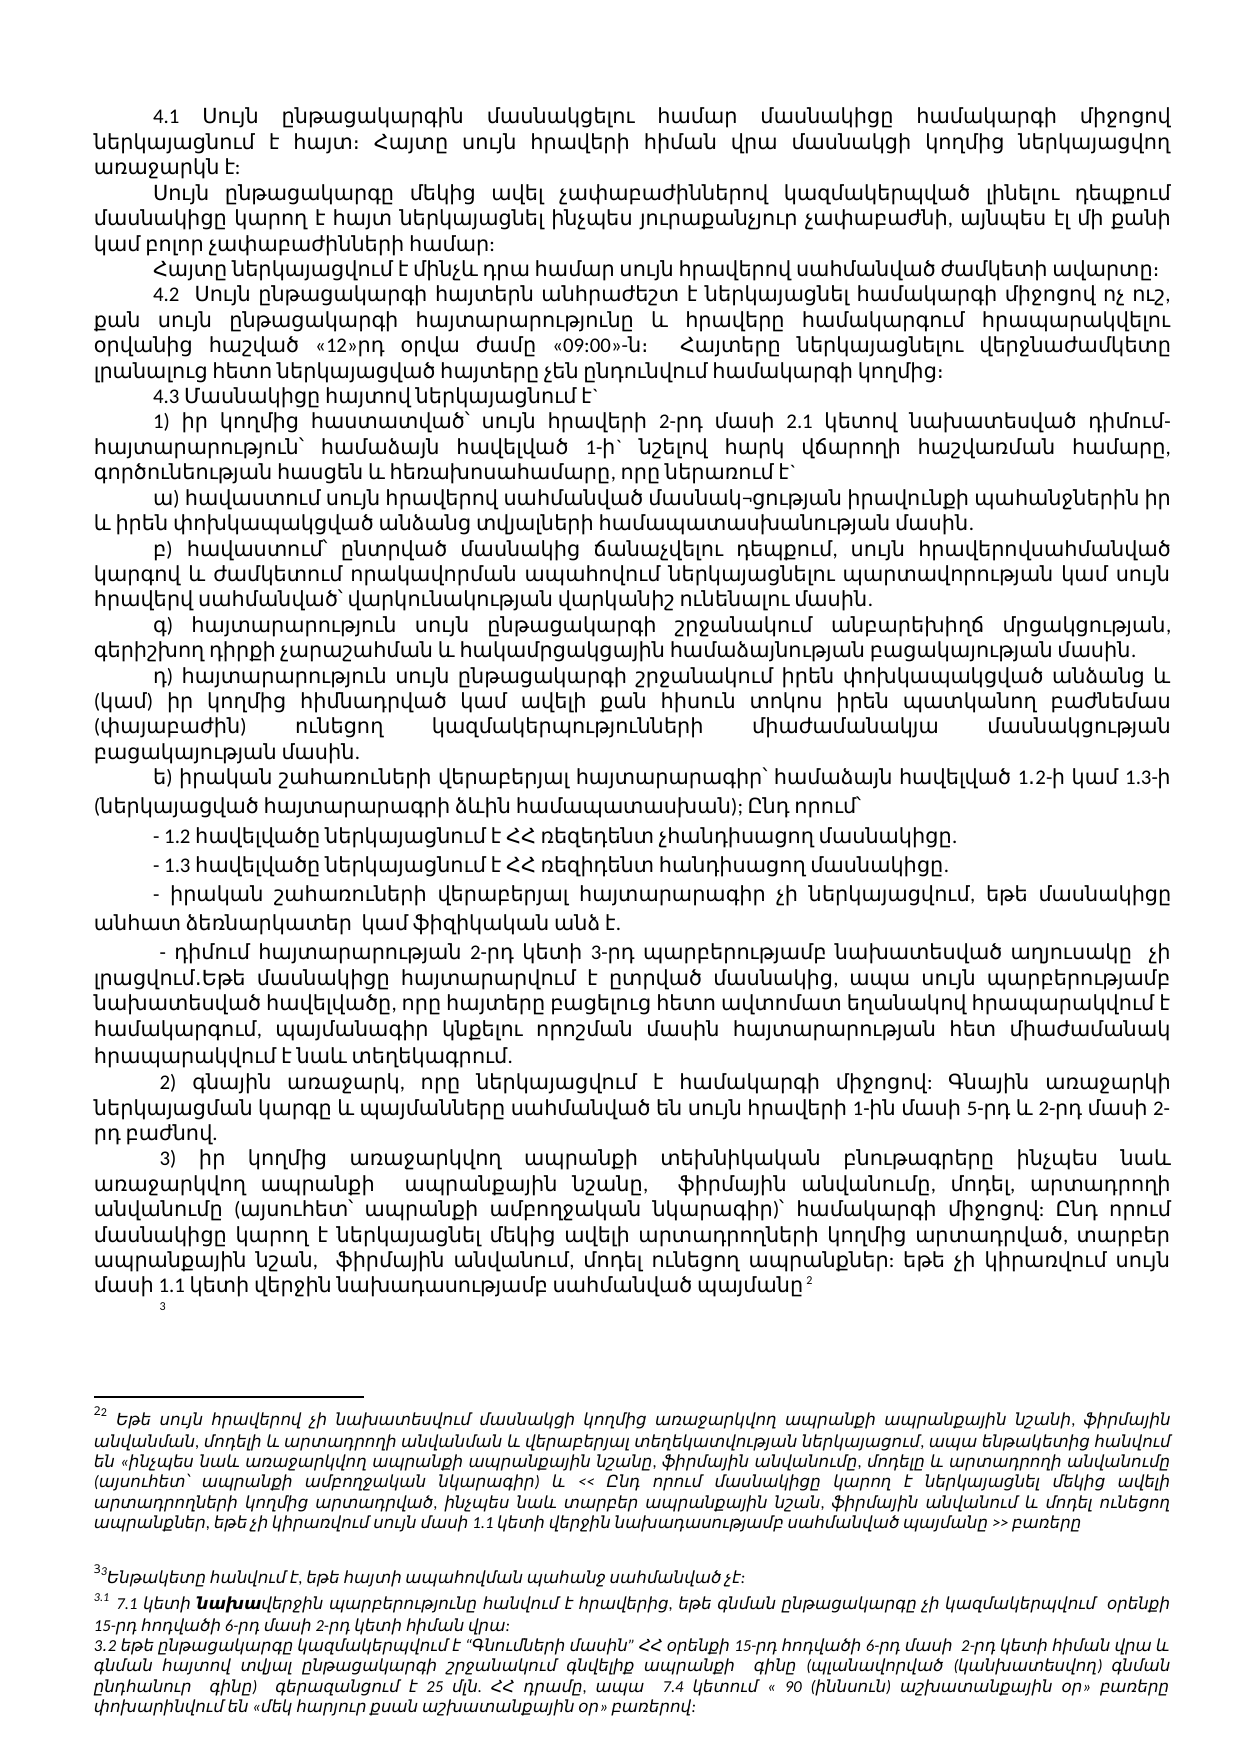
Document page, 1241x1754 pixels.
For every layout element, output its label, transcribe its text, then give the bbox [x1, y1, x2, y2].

text Հայտը ներկայացվում է մինչև դրա համար սույն հրավերով սահմանված ժամկետի ավարտը։ [94, 256, 1171, 282]
text 4.2 Սույն ընթացակարգի հայտերն անհրաժեշտ է ներկայացնել համակարգի միջոցով ոչ ուշ, քան սույն ընթացակարգի հայտարարությունը և հրավերը համակարգում հրապարակվելու օրվանից հաշված «12»րդ օրվա ժամը «09:00»-ն։ Հայտերը ներկայացնելու վերջնաժամկետը լրանալուց հետո ներկայացված հայտերը չեն ընդունվում համակարգի կողմից։ [94, 282, 1171, 383]
text դ) հայտարարություն սույն ընթացակարգի շրջանակում իրեն փոխկապակցված անձանց և (կամ) իր կողմից հիմնադրված կամ ավելի քան հիսուն տոկոս իրեն պատկանող բաժնեմաս (փայաբաժին) ունեցող կազմակերպությունների միաժամանակյա մասնակցության բացակայության մասին. [94, 663, 1171, 764]
text - դիմում հայտարարության 2-րդ կետի 3-րդ պարբերությամբ նախատեսված աղյուսակը չի լրացվում․Եթե մասնակիցը հայտարարվում է ըտրված մասնակից, ապա սույն պարբերությամբ նախատեսված հավելվածը, որը հայտերը բացելուց հետո ավտոմատ եղանակով հրապարակվում է համակարգում, պայմանագիր կնքելու որոշման մասին հայտարարության հետ միաժամանակ հրապարակվում է նաև տեղեկագրում. [94, 939, 1171, 1069]
text ե) իրական շահառուների վերաբերյալ հայտարարագիր՝ համաձայն հավելված 1․2-ի կամ 1.3-ի (ներկայացված հայտարարագրի ձևին համապատասխան); Ընդ որում՝ [94, 764, 1171, 819]
text բ) հավաստում՝ ընտրված մասնակից ճանաչվելու դեպքում, սույն հրավերովսահմանված կարգով և ժամկետում որակավորման ապահովում ներկայացնելու պարտավորության կամ սույն հրավերվ սահմանված՝ վարկունակության վարկանիշ ունենալու մասին. [94, 536, 1171, 612]
text 1) իր կողմից հաստատված՝ սույն հրավերի 2-րդ մասի 2.1 կետով նախատեսված դիմում-հայտարարություն՝ համաձայն հավելված 1-ի` նշելով հարկ վճարողի հաշվառման համարը, գործունեության հասցեն և հեռախոսահամարը, որը ներառում է` [94, 409, 1171, 485]
text 4.3 Մասնակիցը հայտով ներկայացնում է` [94, 383, 1171, 409]
text - իրական շահառուների վերաբերյալ հայտարարագիր չի ներկայացվում, եթե մասնակիցը անհատ ձեռնարկատեր կամ ֆիզիկական անձ է. [94, 881, 1171, 936]
text - 1.2 հավելվածը ներկայացնում է ՀՀ ռեզեդենտ չհանդիսացող մասնակիցը. [94, 823, 1171, 848]
text 3) իր կողմից առաջարկվող ապրանքի տեխնիկական բնութագրերը ինչպես նաև առաջարկվող ապրանքի ապրանքային նշանը, ֆիրմային անվանումը, մոդել, արտադրողի անվանումը (այսուհետ՝ ապրանքի ամբողջական նկարագիր)՝ համակարգի միջոցով: Ընդ որում մասնակիցը կարող է ներկայացնել մեկից ավելի արտադրողների կողմից արտադրված, տարբեր ապրանքային նշան, ֆիրմային անվանում, մոդել ունեցող ապրանքներ: եթե չի կիրառվում սույն մասի 1.1 կետի վերջին նախադասությամբ սահմանված պայմանը 2 [94, 1146, 1171, 1298]
text 3 [94, 1298, 1171, 1323]
text ա) հավաստում սույն հրավերով սահմանված մասնակ¬ցության իրավունքի պահանջներին իր և իրեն փոխկապակցված անձանց տվյալների համապատասխանության մասին. [94, 485, 1171, 536]
text 4.1 Սույն ընթացակարգին մասնակցելու համար մասնակիցը համակարգի միջոցով ներկայացնում է հայտ։ Հայտը սույն հրավերի հիման վրա մասնակցի կողմից ներկայացվող առաջարկն է: [94, 104, 1171, 180]
text - 1.3 հավելվածը ներկայացնում է ՀՀ ռեզիդենտ հանդիսացող մասնակիցը. [94, 852, 1171, 877]
text գ) հայտարարություն սույն ընթացակարգի շրջանակում անբարեխիղճ մրցակցության, գերիշխող դիրքի չարաշահման և հակամրցակցային համաձայնության բացակայության մասին. [94, 612, 1171, 663]
text Սույն ընթացակարգը մեկից ավել չափաբաժիններով կազմակերպված լինելու դեպքում մասնակիցը կարող է հայտ ներկայացնել ինչպես յուրաքանչյուր չափաբաժնի, այնպես էլ մի քանի կամ բոլոր չափաբաժինների համար: [94, 180, 1171, 256]
text 2) գնային առաջարկ, որը ներկայացվում է համակարգի միջոցով: Գնային առաջարկի ներկայացման կարգը և պայմանները սահմանված են սույն հրավերի 1-ին մասի 5-րդ և 2-րդ մասի 2-րդ բաժնով. [94, 1069, 1171, 1146]
